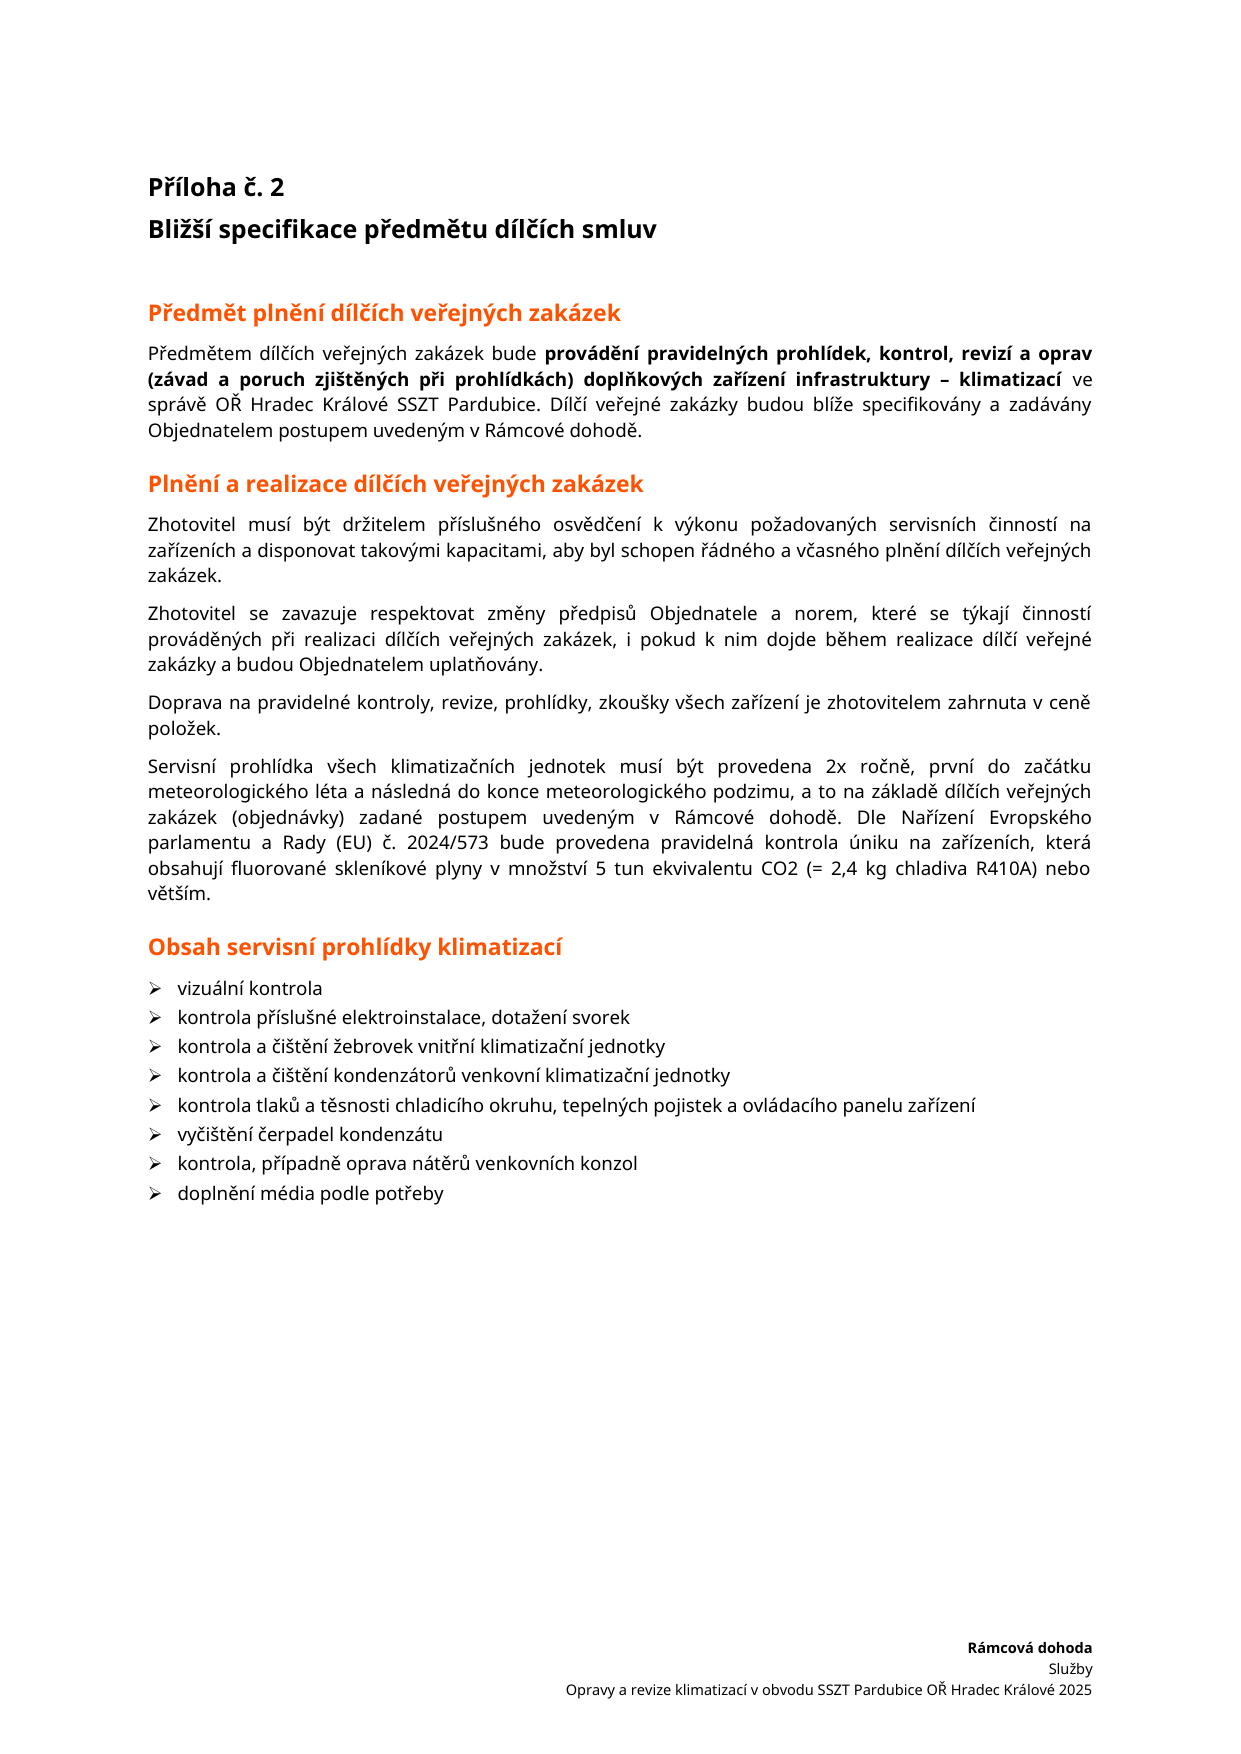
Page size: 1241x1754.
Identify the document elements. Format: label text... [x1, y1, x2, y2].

text Zhotovitel se zavazuje respektovat změny předpisů Objednatele a norem, které se týkají činností prováděných při realizaci dílčích veřejných zakázek, i pokud k nim dojde během realizace dílčí veřejné zakázky a budou Objednatelem uplatňovány. [148, 601, 1093, 677]
list vyčištění čerpadel kondenzátu [148, 1121, 1093, 1147]
text Plnění a realizace dílčích veřejných zakázek [148, 468, 1093, 499]
list kontrola příslušné elektroinstalace, dotažení svorek [148, 1004, 1093, 1030]
text Příloha č. 2 [148, 173, 1093, 202]
text Bližší specifikace předmětu dílčích smluv [148, 215, 1093, 244]
text Předmět plnění dílčích veřejných zakázek [148, 297, 1093, 328]
text Zhotovitel musí být držitelem příslušného osvědčení k výkonu požadovaných servisních činností na zařízeních a disponovat takovými kapacitami, aby byl schopen řádného a včasného plnění dílčích veřejných zakázek. [148, 511, 1093, 588]
list vizuální kontrola [148, 975, 1093, 1001]
list doplnění média podle potřeby [148, 1180, 1093, 1205]
text Obsah servisní prohlídky klimatizací [148, 931, 1093, 962]
text Servisní prohlídka všech klimatizačních jednotek musí být provedena 2x ročně, první do začátku meteorologického léta a následná do konce meteorologického podzimu, a to na základě dílčích veřejných zakázek (objednávky) zadané postupem uvedeným v Rámcové dohodě. Dle Nařízení Evropského parlamentu a Rady (EU) č. 2024/573 bude provedena pravidelná kontrola úniku na zařízeních, která obsahují fluorované skleníkové plyny v množství 5 tun ekvivalentu CO2 (= 2,4 kg chladiva R410A) nebo větším. [148, 753, 1093, 906]
text Doprava na pravidelné kontroly, revize, prohlídky, zkoušky všech zařízení je zhotovitelem zahrnuta v ceně položek. [148, 689, 1093, 741]
list kontrola a čištění kondenzátorů venkovní klimatizační jednotky [148, 1063, 1093, 1088]
list kontrola tlaků a těsnosti chladicího okruhu, tepelných pojistek a ovládacího panelu zařízení [148, 1092, 1093, 1118]
list kontrola a čištění žebrovek vnitřní klimatizační jednotky [148, 1033, 1093, 1059]
text Předmětem dílčích veřejných zakázek bude provádění pravidelných prohlídek, kontrol, revizí a oprav (závad a poruch zjištěných při prohlídkách) doplňkových zařízení infrastruktury – klimatizací ve správě OŘ Hradec Králové SSZT Pardubice. Dílčí veřejné zakázky budou blíže specifikovány a zadávány Objednatelem postupem uvedeným v Rámcové dohodě. [148, 341, 1093, 443]
list kontrola, případně oprava nátěrů venkovních konzol [148, 1151, 1093, 1176]
